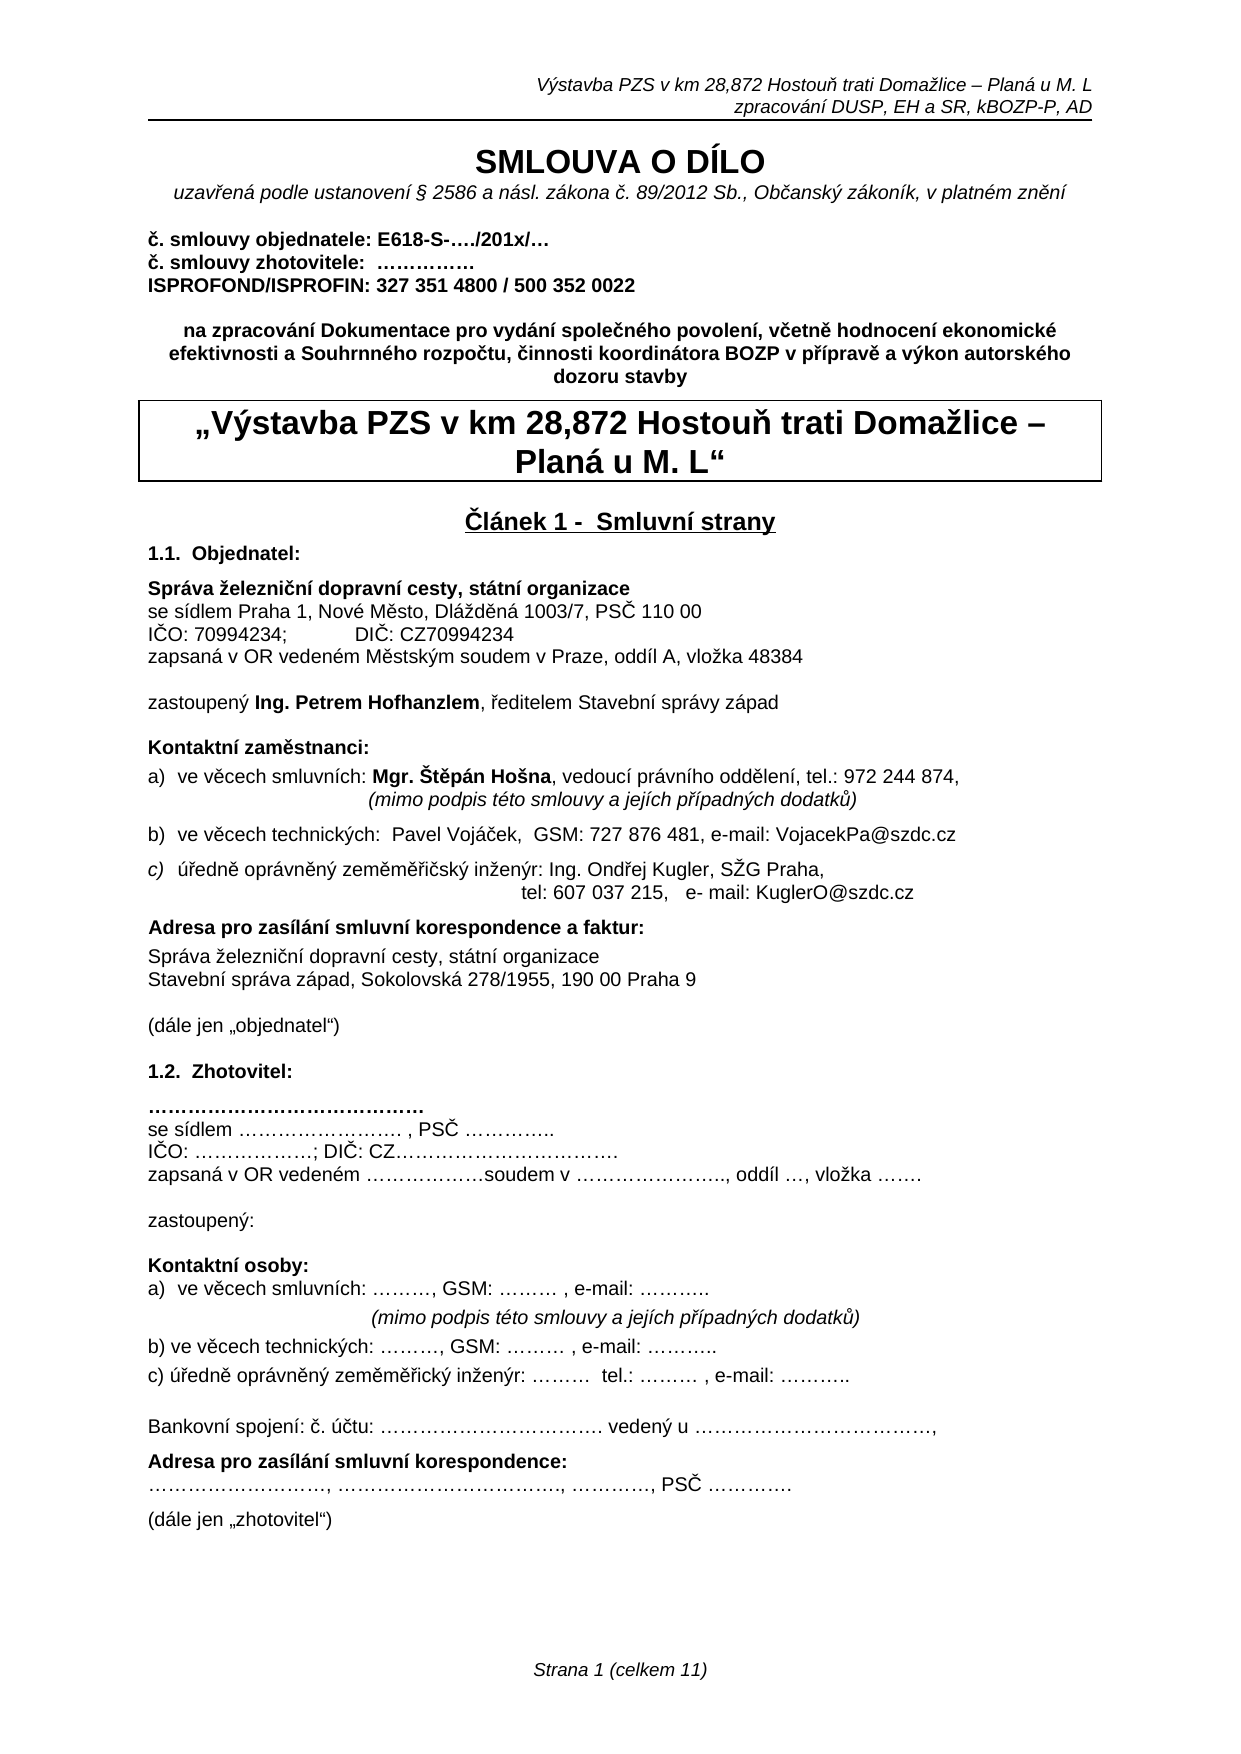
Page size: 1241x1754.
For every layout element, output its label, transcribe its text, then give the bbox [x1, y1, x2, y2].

text tel: 607 037 215, e- mail: KuglerO@szdc.cz [373, 881, 1092, 903]
text uzavřená podle ustanovení § 2586 a násl. zákona č. 89/2012 Sb., Občanský zákoník, v platném znění [148, 181, 1092, 203]
text ………………………, ……………………………., …………, PSČ …………. [148, 1473, 1092, 1496]
subtitle „Výstavba PZS v km 28,872 Hostouň trati Domažlice – Planá u M. L“ [140, 401, 1101, 480]
text …………………………………… [148, 1095, 1092, 1118]
text Adresa pro zasílání smluvní korespondence: [148, 1450, 1092, 1473]
list ve věcech smluvních: Mgr. Štěpán Hošna, vedoucí právního oddělení, tel.: 972 244 874, (mimo podpis této smlouvy a jejích případných dodatků) [148, 765, 1092, 810]
text Správa železniční dopravní cesty, státní organizace [148, 577, 1092, 600]
text zapsaná v OR vedeném Městským soudem v Praze, oddíl A, vložka 48384 [148, 645, 1092, 668]
title na zpracování Dokumentace pro vydání společného povolení, včetně hodnocení ekonomické efektivnosti a Souhrnného rozpočtu, činnosti koordinátora BOZP v přípravě a výkon autorského dozoru stavby [148, 319, 1092, 387]
title č. smlouvy objednatele: E618-S-…./201x/… [148, 228, 1092, 251]
text IČO: ………………; DIČ: CZ……………………………. [148, 1140, 1092, 1163]
text Kontaktní zaměstnanci: [148, 736, 1092, 759]
text 1.2. Zhotovitel: [148, 1060, 1092, 1082]
list (mimo podpis této smlouvy a jejích případných dodatků) [223, 1306, 1092, 1328]
text zapsaná v OR vedeném ………………soudem v ………………….., oddíl …, vložka ……. [148, 1163, 1092, 1186]
text Kontaktní osoby: [148, 1254, 1092, 1277]
text Adresa pro zasílání smluvní korespondence a faktur: [148, 916, 1092, 939]
list úředně oprávněný zeměměřičský inženýr: Ing. Ondřej Kugler, SŽG Praha, [148, 858, 1092, 881]
list ve věcech technických: Pavel Vojáček, GSM: 727 876 481, e-mail: VojacekPa@szdc.cz [148, 823, 1092, 846]
title SmlouvA o dílo [148, 142, 1092, 181]
text se sídlem Praha 1, Nové Město, Dlážděná 1003/7, PSČ 110 00 [148, 600, 1092, 622]
text se sídlem ……………………. , PSČ ………….. [148, 1118, 1092, 1140]
text IČO: 70994234; DIČ: CZ70994234 [148, 622, 1092, 645]
text Stavební správa západ, Sokolovská 278/1955, 190 00 Praha 9 [148, 968, 1092, 990]
text c) úředně oprávněný zeměměřický inženýr: ……… tel.: ……… , e-mail: ……….. [148, 1363, 1092, 1386]
text Správa železniční dopravní cesty, státní organizace [148, 945, 1092, 968]
text 1.1. Objednatel: [148, 542, 1092, 564]
text (dále jen „zhotovitel“) [148, 1508, 1092, 1531]
title ISPROFOND/ISPROFIN: 327 351 4800 / 500 352 0022 [148, 274, 1092, 296]
text Bankovní spojení: č. účtu: ……………………………. vedený u ………………………………, [148, 1415, 1092, 1438]
subtitle Článek 1 - Smluvní strany [148, 507, 1092, 536]
title č. smlouvy zhotovitele: …………… [148, 251, 1092, 274]
text (dále jen „objednatel“) [148, 1014, 1092, 1037]
text zastoupený Ing. Petrem Hofhanzlem, ředitelem Stavební správy západ [148, 691, 1092, 713]
text zastoupený: [148, 1208, 1092, 1231]
text b) ve věcech technických: ………, GSM: ……… , e-mail: ……….. [148, 1334, 1092, 1357]
list ve věcech smluvních: ………, GSM: ……… , e-mail: ……….. [148, 1277, 1092, 1299]
